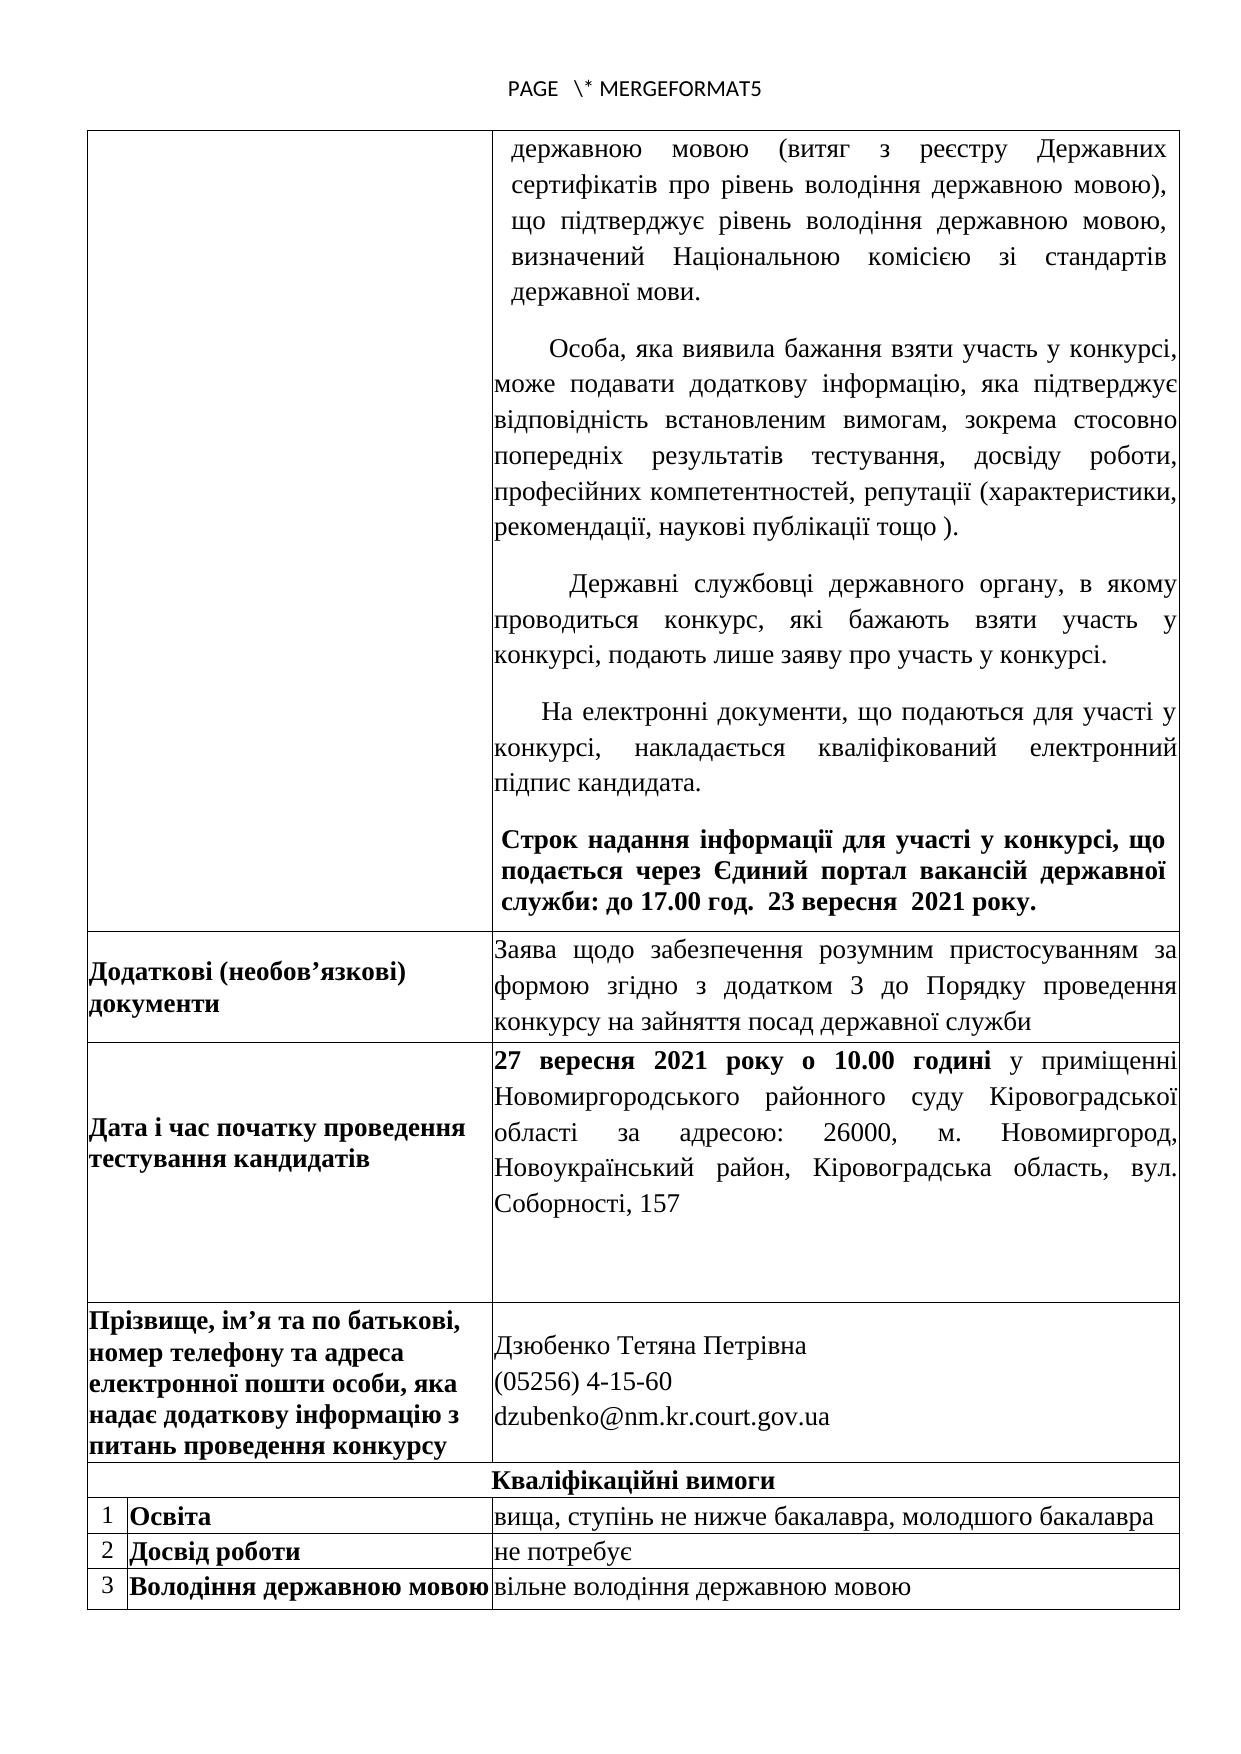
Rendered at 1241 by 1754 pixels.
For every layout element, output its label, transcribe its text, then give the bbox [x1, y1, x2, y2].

table_cell Дзюбенко Тетяна Петрівна (05256) 4-15-60 dzubenko@nm.kr.court.gov.ua [493, 1303, 1179, 1462]
table_cell 3 [88, 1569, 127, 1609]
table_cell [493, 131, 1179, 931]
table_cell 1 [88, 1498, 127, 1532]
table_cell Кваліфікаційні вимоги [88, 1463, 1179, 1497]
table_cell Володіння державною мовою [128, 1569, 492, 1609]
table_cell Дата і час початку проведення тестування кандидатів [88, 1043, 492, 1302]
table_cell Досвід роботи [128, 1534, 492, 1568]
table_cell Заява щодо забезпечення розумним пристосуванням за формою згідно з додатком 3 до Порядку проведення конкурсу на зайняття посад державної служби [493, 932, 1179, 1042]
table_cell Додаткові (необов’язкові) документи [88, 932, 492, 1042]
table_cell вища, ступінь не нижче бакалавра, молодшого бакалавра [493, 1498, 1179, 1532]
table_cell 2 [88, 1534, 127, 1568]
table_cell Освіта [128, 1498, 492, 1532]
table_cell не потребує [493, 1534, 1179, 1568]
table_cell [88, 131, 492, 931]
table_cell вільне володіння державною мовою [493, 1569, 1179, 1609]
table_cell 27 вересня 2021 року о 10.00 годині у приміщенні Новомиргородського районного суду Кіровоградської області за адресою: 26000, м. Новомиргород, Новоукраїнський район, Кіровоградська область, вул. Соборності, 157 [493, 1043, 1179, 1302]
table_cell Прізвище, ім’я та по батькові, номер телефону та адреса електронної пошти особи, яка надає додаткову інформацію з питань проведення конкурсу [88, 1303, 492, 1462]
